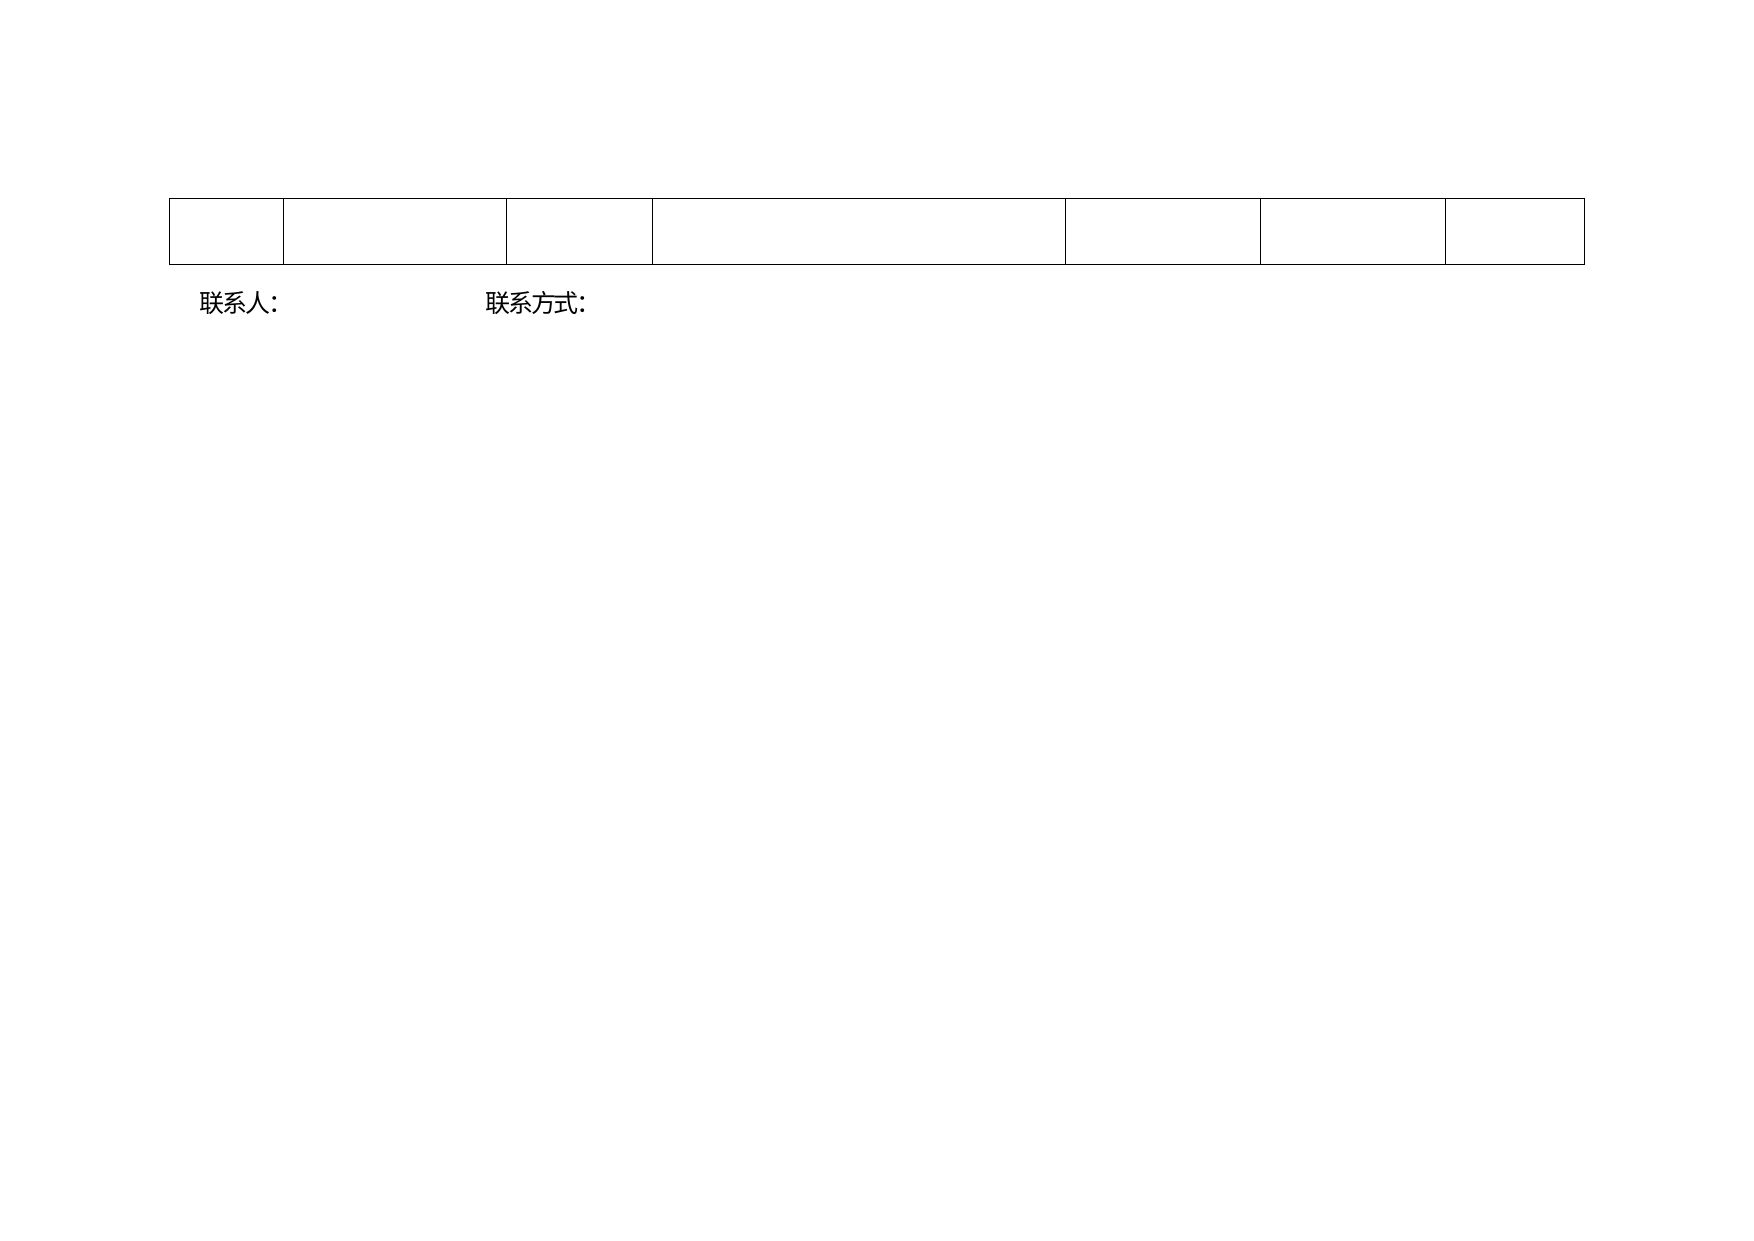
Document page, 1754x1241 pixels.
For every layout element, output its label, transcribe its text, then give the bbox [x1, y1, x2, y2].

table_cell [1446, 199, 1584, 264]
table_cell [653, 199, 1065, 264]
table_cell [1261, 199, 1445, 264]
table_cell [170, 199, 283, 264]
table_cell [284, 199, 506, 264]
table_cell [1066, 199, 1260, 264]
text 联系人： 联系方式： [199, 272, 1604, 337]
table_cell [507, 199, 652, 264]
